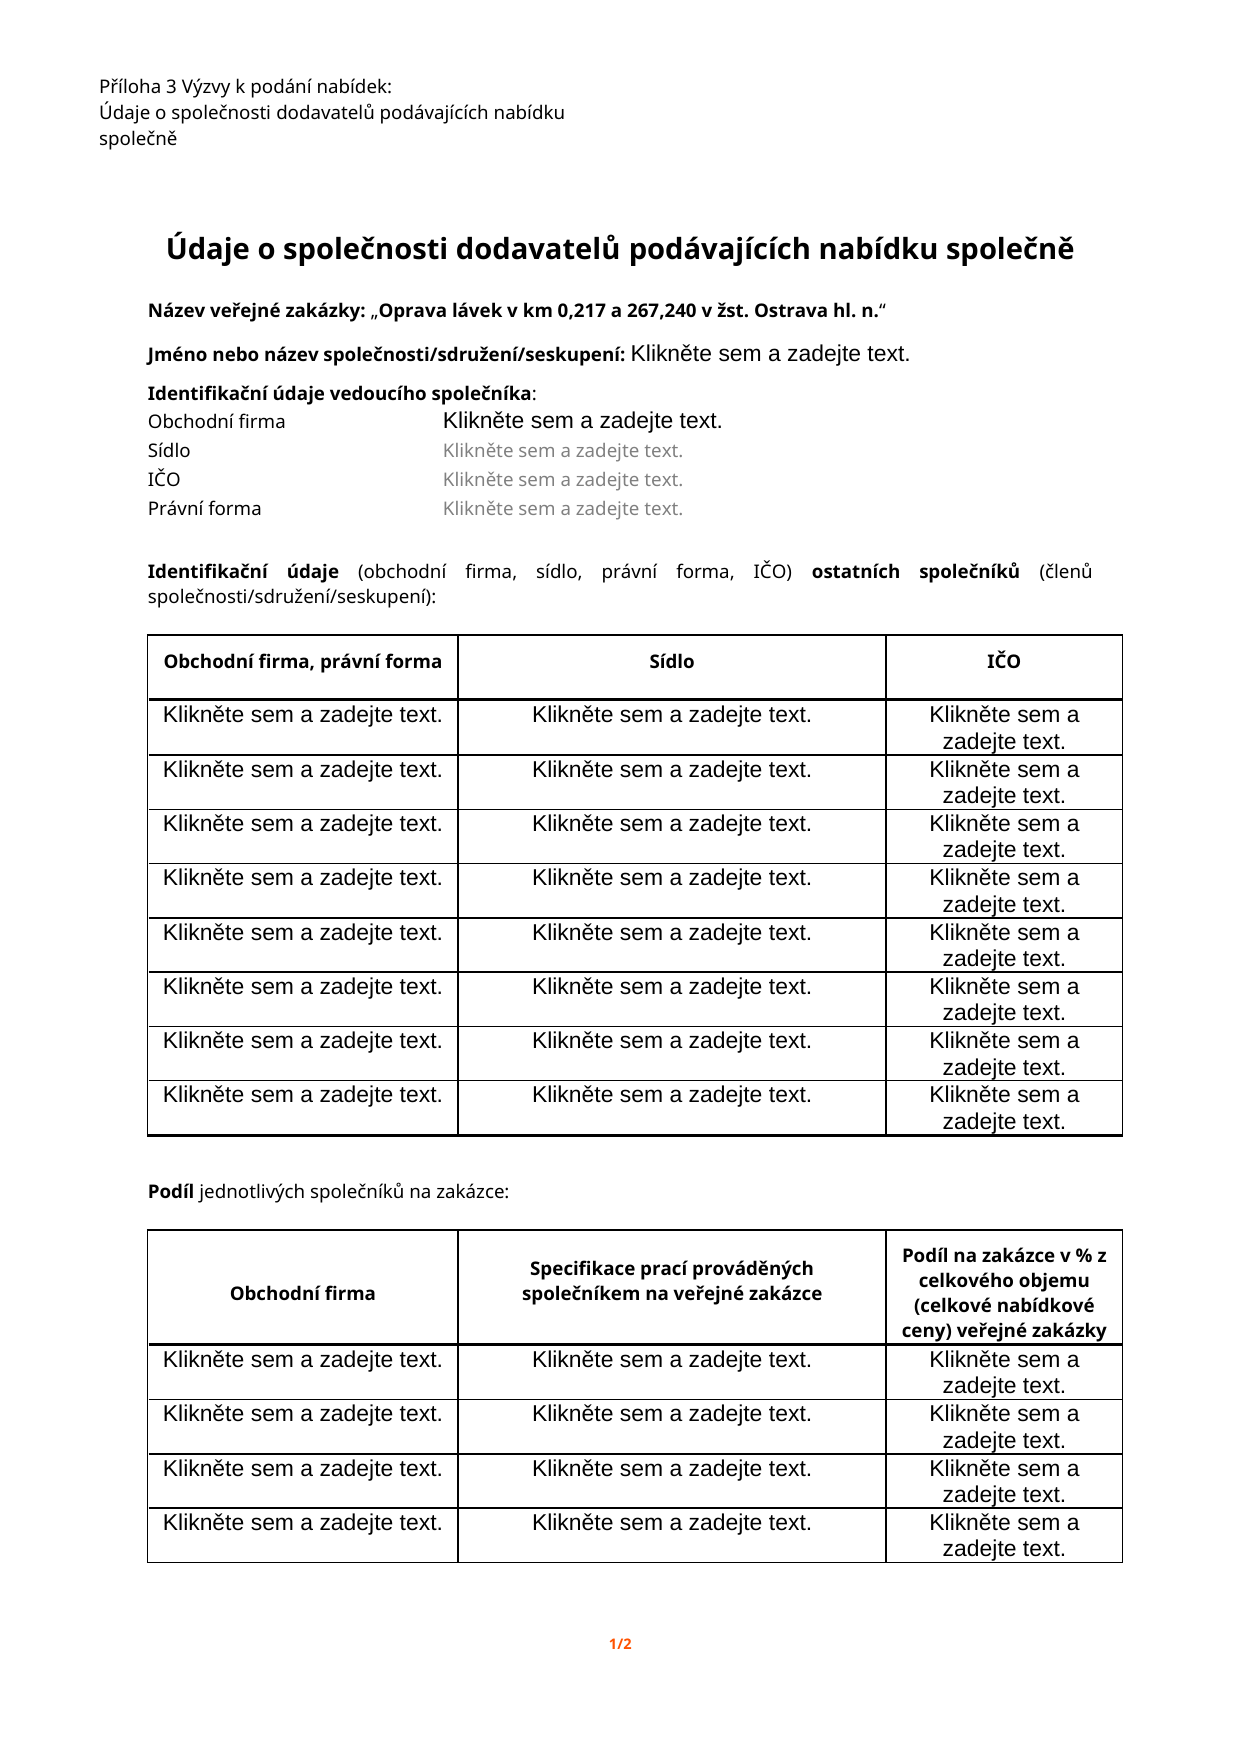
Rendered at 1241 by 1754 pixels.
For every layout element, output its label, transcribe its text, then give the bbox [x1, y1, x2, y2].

table_header IČO [887, 636, 1122, 698]
text Právní forma [148, 492, 1093, 521]
table_header Sídlo [459, 636, 885, 698]
table_header Specifikace prací prováděných společníkem na veřejné zakázce [459, 1231, 885, 1343]
table_header Obchodní firma, právní forma [148, 636, 457, 698]
text IČO [148, 463, 1093, 492]
text Obchodní firma [148, 405, 1093, 434]
text Jméno nebo název společnosti/sdružení/seskupení: [148, 336, 1093, 367]
title Údaje o společnosti dodavatelů podávajících nabídku společně [148, 228, 1093, 268]
text Podíl jednotlivých společníků na zakázce: [148, 1179, 1093, 1229]
text Název veřejné zakázky: „Oprava lávek v km 0,217 a 267,240 v žst. Ostrava hl. n.“ [148, 293, 1093, 324]
table_header Podíl na zakázce v % z celkového objemu (celkové nabídkové ceny) veřejné zakázky [887, 1231, 1122, 1343]
text Identifikační údaje vedoucího společníka: [148, 380, 1093, 405]
text Sídlo [148, 434, 1093, 463]
table_header Obchodní firma [148, 1231, 457, 1343]
text Identifikační údaje (obchodní firma, sídlo, právní forma, IČO) ostatních společníků (členů společnosti/sdružení/seskupení): [148, 559, 1093, 609]
